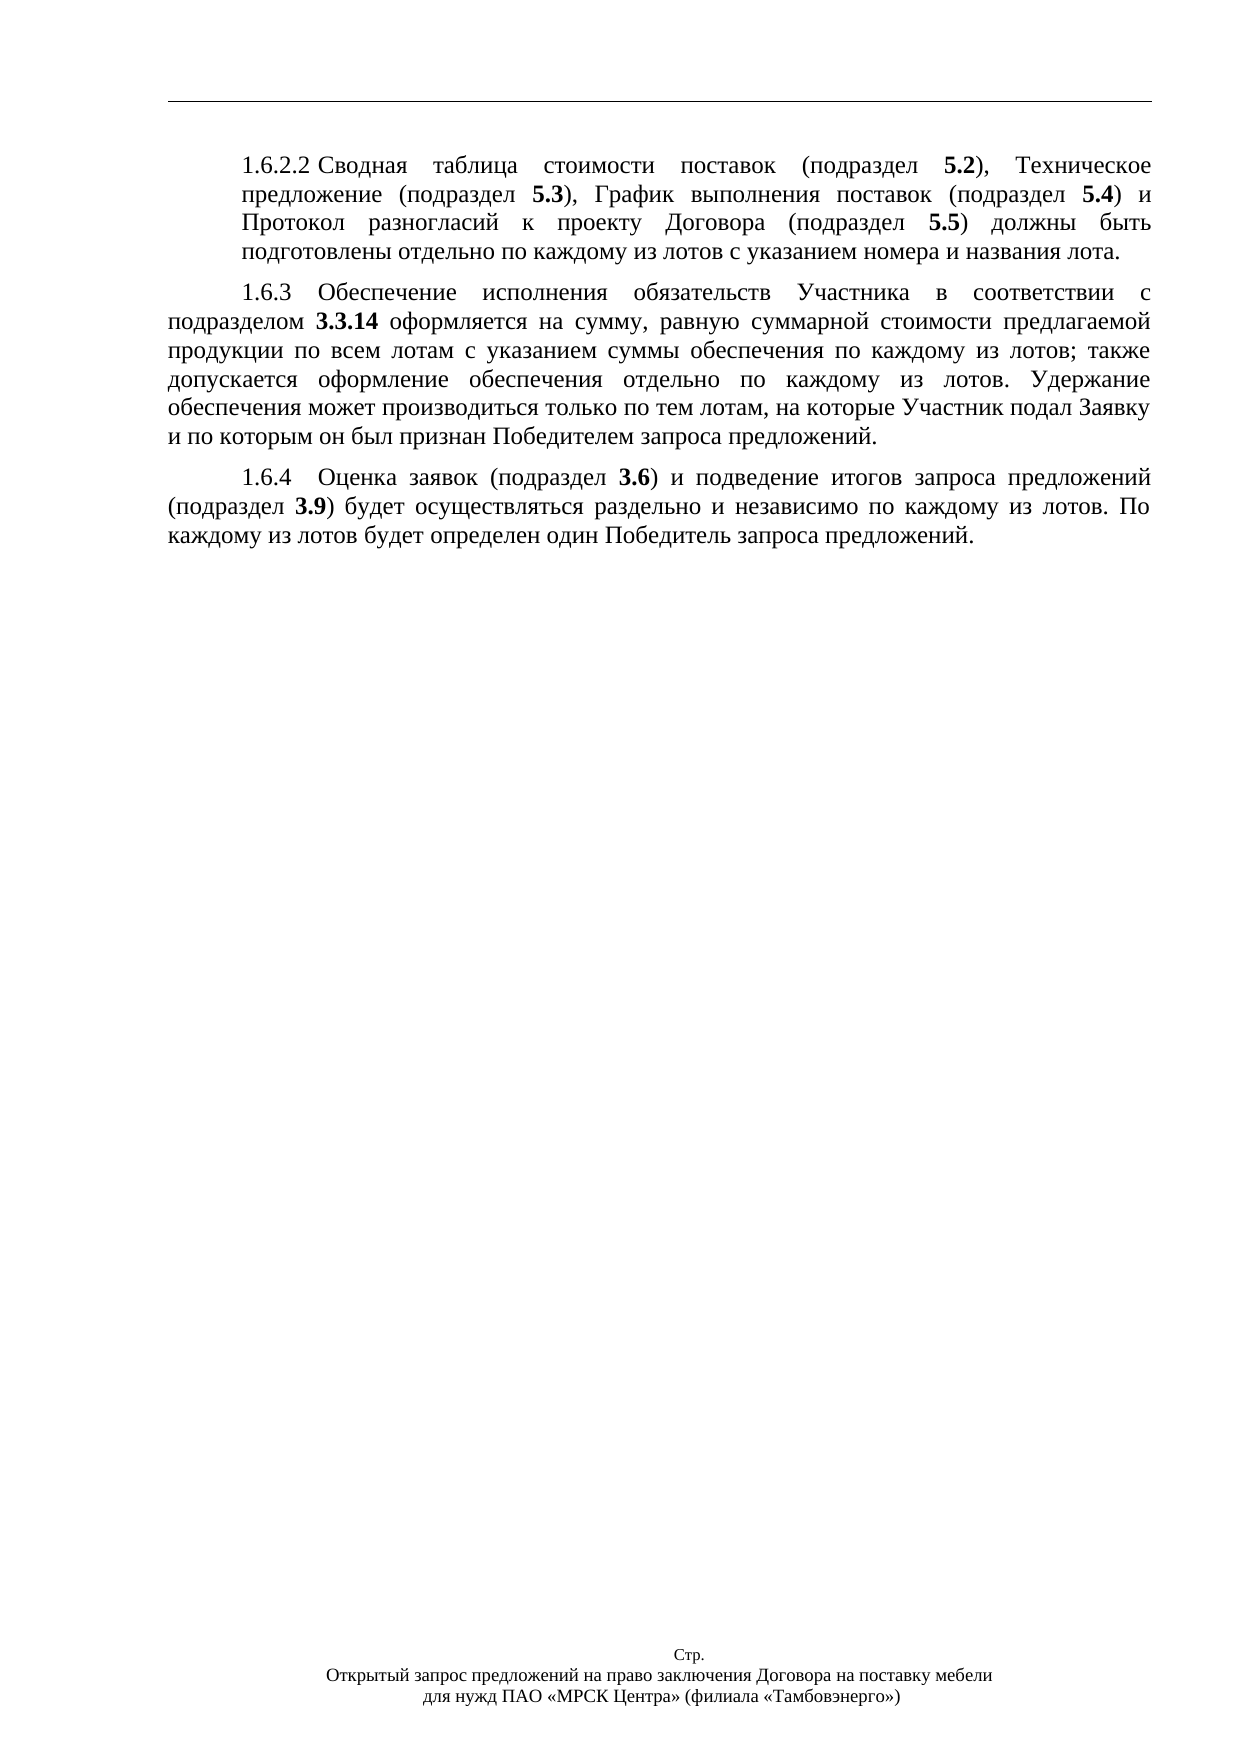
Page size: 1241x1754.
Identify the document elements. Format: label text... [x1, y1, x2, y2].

subtitle Оценка заявок (подраздел 3.6) и подведение итогов запроса предложений (подраздел 3.9) будет осуществляться раздельно и независимо по каждому из лотов. По каждому из лотов будет определен один Победитель запроса предложений. [168, 462, 1152, 549]
subtitle Обеспечение исполнения обязательств Участника в соответствии с подразделом 3.3.14 оформляется на сумму, равную суммарной стоимости предлагаемой продукции по всем лотам с указанием суммы обеспечения по каждому из лотов; также допускается оформление обеспечения отдельно по каждому из лотов. Удержание обеспечения может производиться только по тем лотам, на которые Участник подал Заявку и по которым он был признан Победителем запроса предложений. [168, 277, 1152, 450]
subtitle Сводная таблица стоимости поставок (подраздел 5.2), Техническое предложение (подраздел 5.3), График выполнения поставок (подраздел 5.4) и Протокол разногласий к проекту Договора (подраздел 5.5) должны быть подготовлены отдельно по каждому из лотов с указанием номера и названия лота. [241, 150, 1152, 265]
